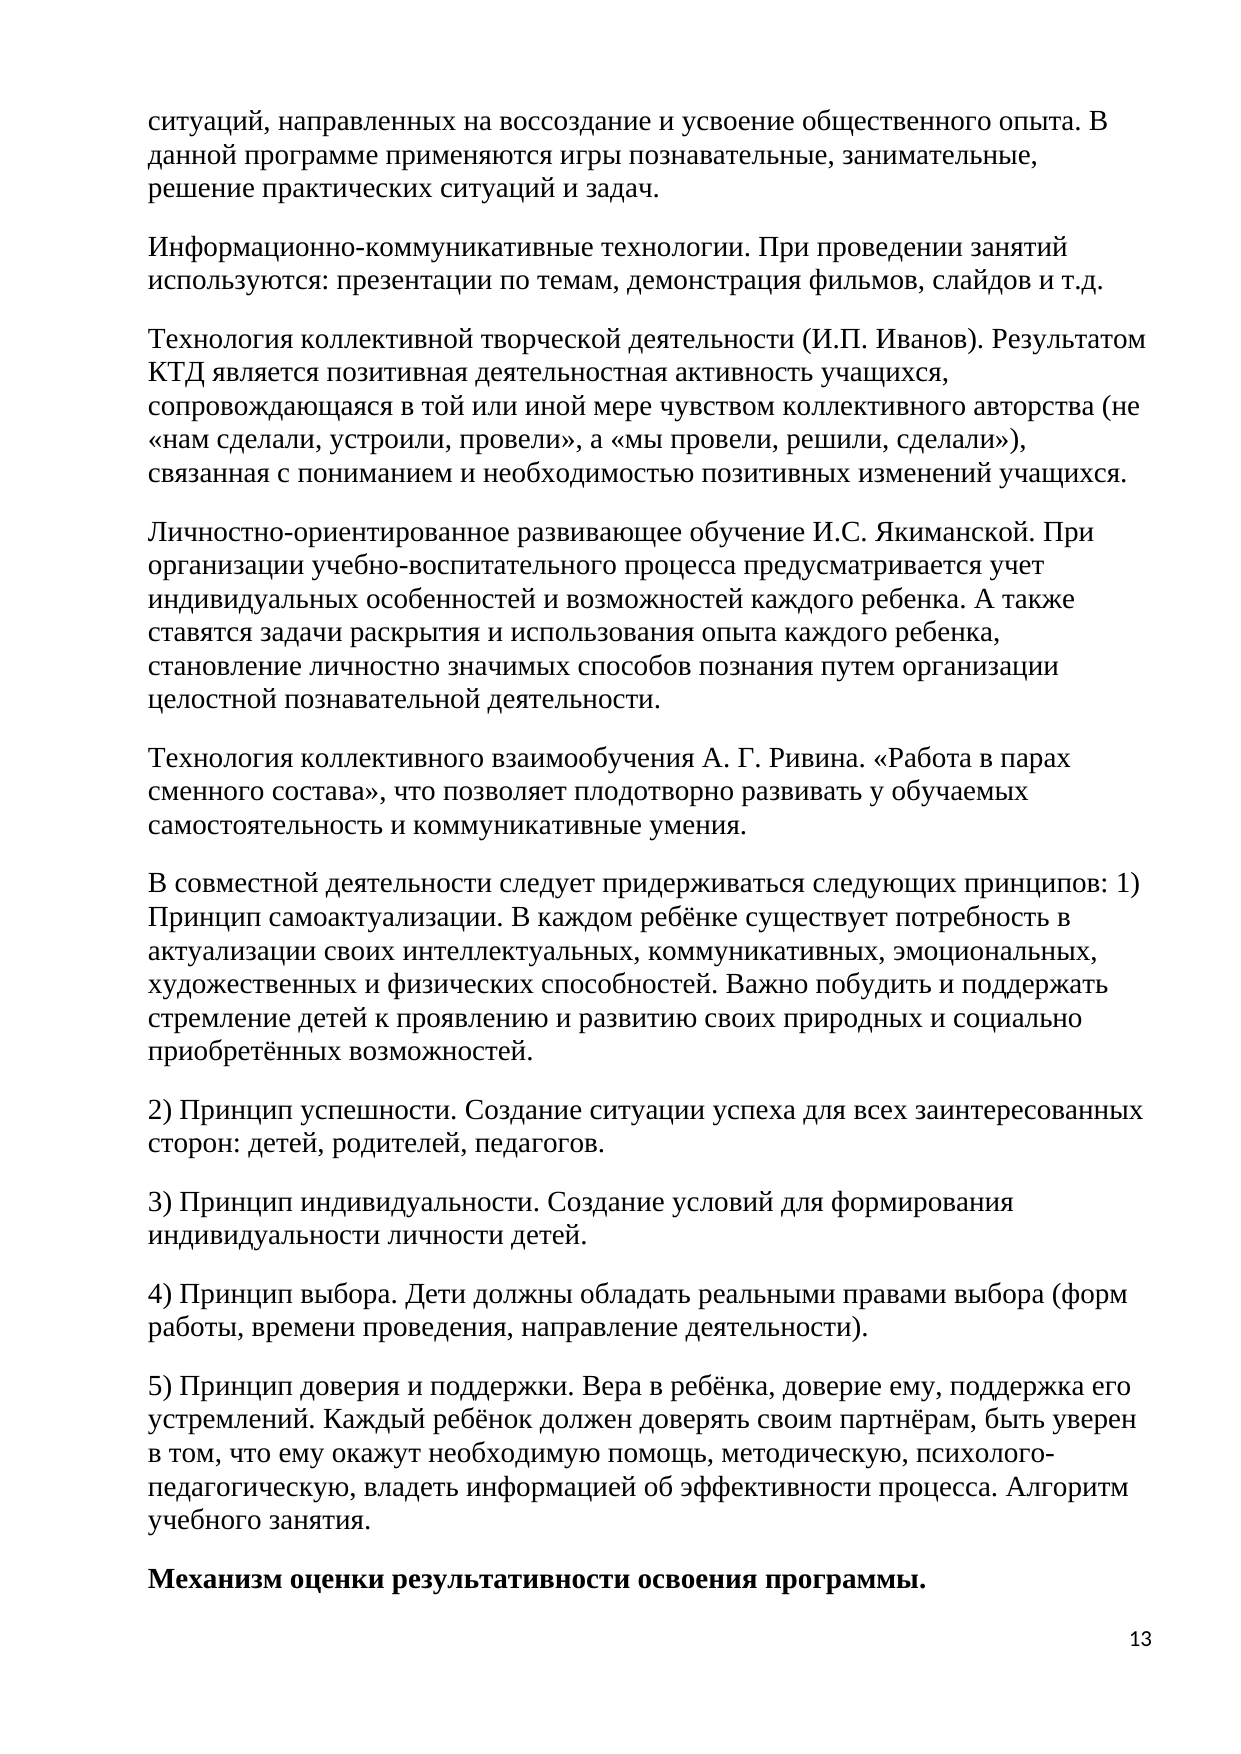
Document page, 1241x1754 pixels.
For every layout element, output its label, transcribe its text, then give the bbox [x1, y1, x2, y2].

text 2) Принцип успешности. Создание ситуации успеха для всех заинтересованных сторон: детей, родителей, педагогов. [148, 1092, 1152, 1159]
text 5) Принцип доверия и поддержки. Вера в ребёнка, доверие ему, поддержка его устремлений. Каждый ребёнок должен доверять своим партнёрам, быть уверен в том, что ему окажут необходимую помощь, методическую, психолого-педагогическую, владеть информацией об эффективности процесса. Алгоритм учебного занятия. [148, 1368, 1152, 1536]
text 3) Принцип индивидуальности. Создание условий для формирования индивидуальности личности детей. [148, 1184, 1152, 1251]
text 4) Принцип выбора. Дети должны обладать реальными правами выбора (форм работы, времени проведения, направление деятельности). [148, 1276, 1152, 1343]
text В совместной деятельности следует придерживаться следующих принципов: 1) Принцип самоактуализации. В каждом ребёнке существует потребность в актуализации своих интеллектуальных, коммуникативных, эмоциональных, художественных и физических способностей. Важно побудить и поддержать стремление детей к проявлению и развитию своих природных и социально приобретённых возможностей. [148, 866, 1152, 1067]
text Технология коллективного взаимообучения А. Г. Ривина. «Работа в парах сменного состава», что позволяет плодотворно развивать у обучаемых самостоятельность и коммуникативные умения. [148, 740, 1152, 841]
text Механизм оценки результативности освоения программы. [148, 1561, 1152, 1594]
text Информационно-коммуникативные технологии. При проведении занятий используются: презентации по темам, демонстрация фильмов, слайдов и т.д. [148, 229, 1152, 296]
text Технология коллективной творческой деятельности (И.П. Иванов). Результатом КТД является позитивная деятельностная активность учащихся, сопровождающаяся в той или иной мере чувством коллективного авторства (не «нам сделали, устроили, провели», а «мы провели, решили, сделали»), связанная с пониманием и необходимостью позитивных изменений учащихся. [148, 321, 1152, 489]
text Личностно-ориентированное развивающее обучение И.С. Якиманской. При организации учебно-воспитательного процесса предусматривается учет индивидуальных особенностей и возможностей каждого ребенка. А также ставятся задачи раскрытия и использования опыта каждого ребенка, становление личностно значимых способов познания путем организации целостной познавательной деятельности. [148, 514, 1152, 715]
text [148, 103, 1152, 204]
